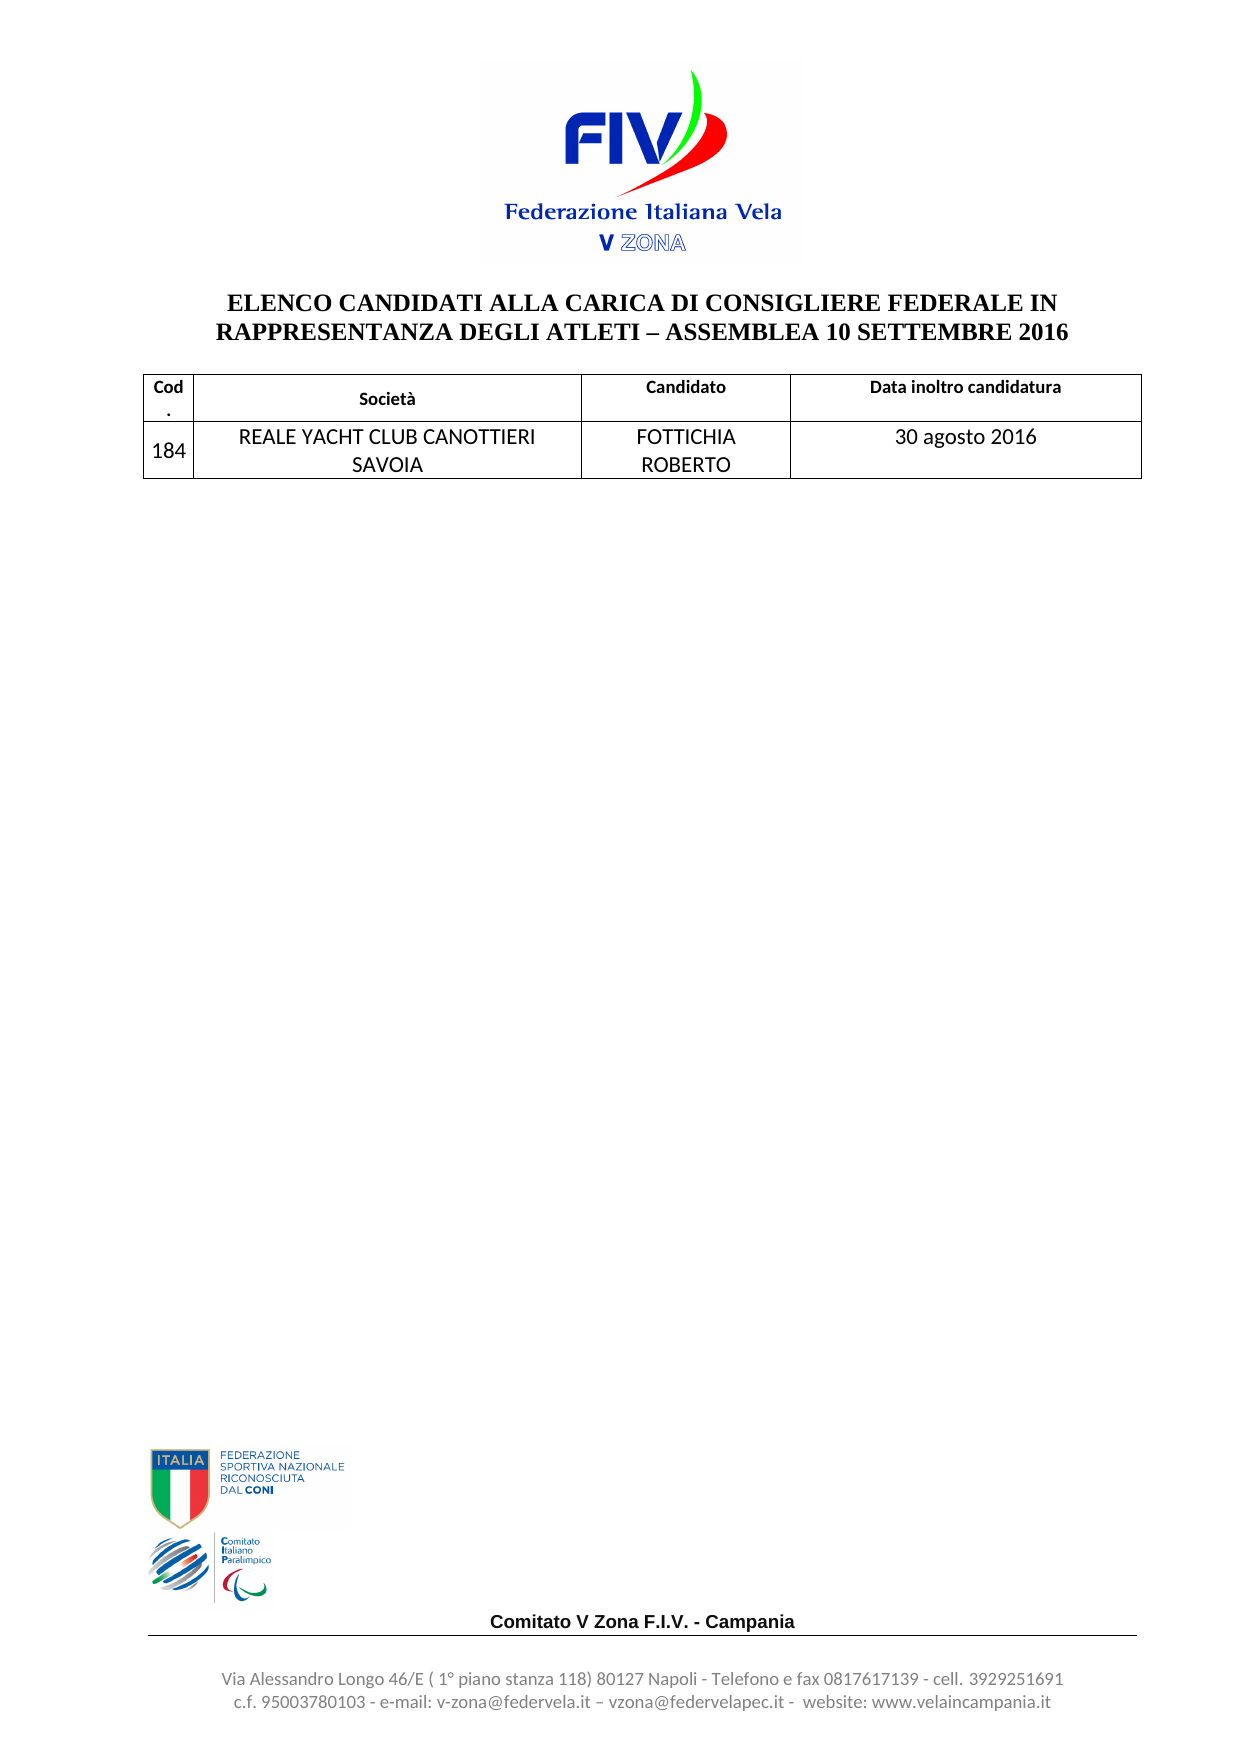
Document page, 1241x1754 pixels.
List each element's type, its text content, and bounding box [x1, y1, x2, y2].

table_cell REALE YACHT CLUB CANOTTIERI SAVOIA [194, 422, 581, 478]
text RAPPRESENTANZA DEGLI ATLETI – ASSEMBLEA 10 SETTEMBRE 2016 [148, 317, 1137, 345]
table_header Candidato [582, 375, 790, 421]
picture [480, 59, 805, 264]
text ELENCO CANDIDATI ALLA CARICA DI CONSIGLIERE FEDERALE IN [148, 288, 1137, 317]
table_cell 30 agosto 2016 [791, 422, 1141, 478]
table_cell FOTTICHIA ROBERTO [582, 422, 790, 478]
table_cell 184 [144, 422, 193, 478]
table_header Data inoltro candidatura [791, 375, 1141, 421]
table_header Società [194, 375, 581, 421]
table_header Cod. [144, 375, 193, 421]
